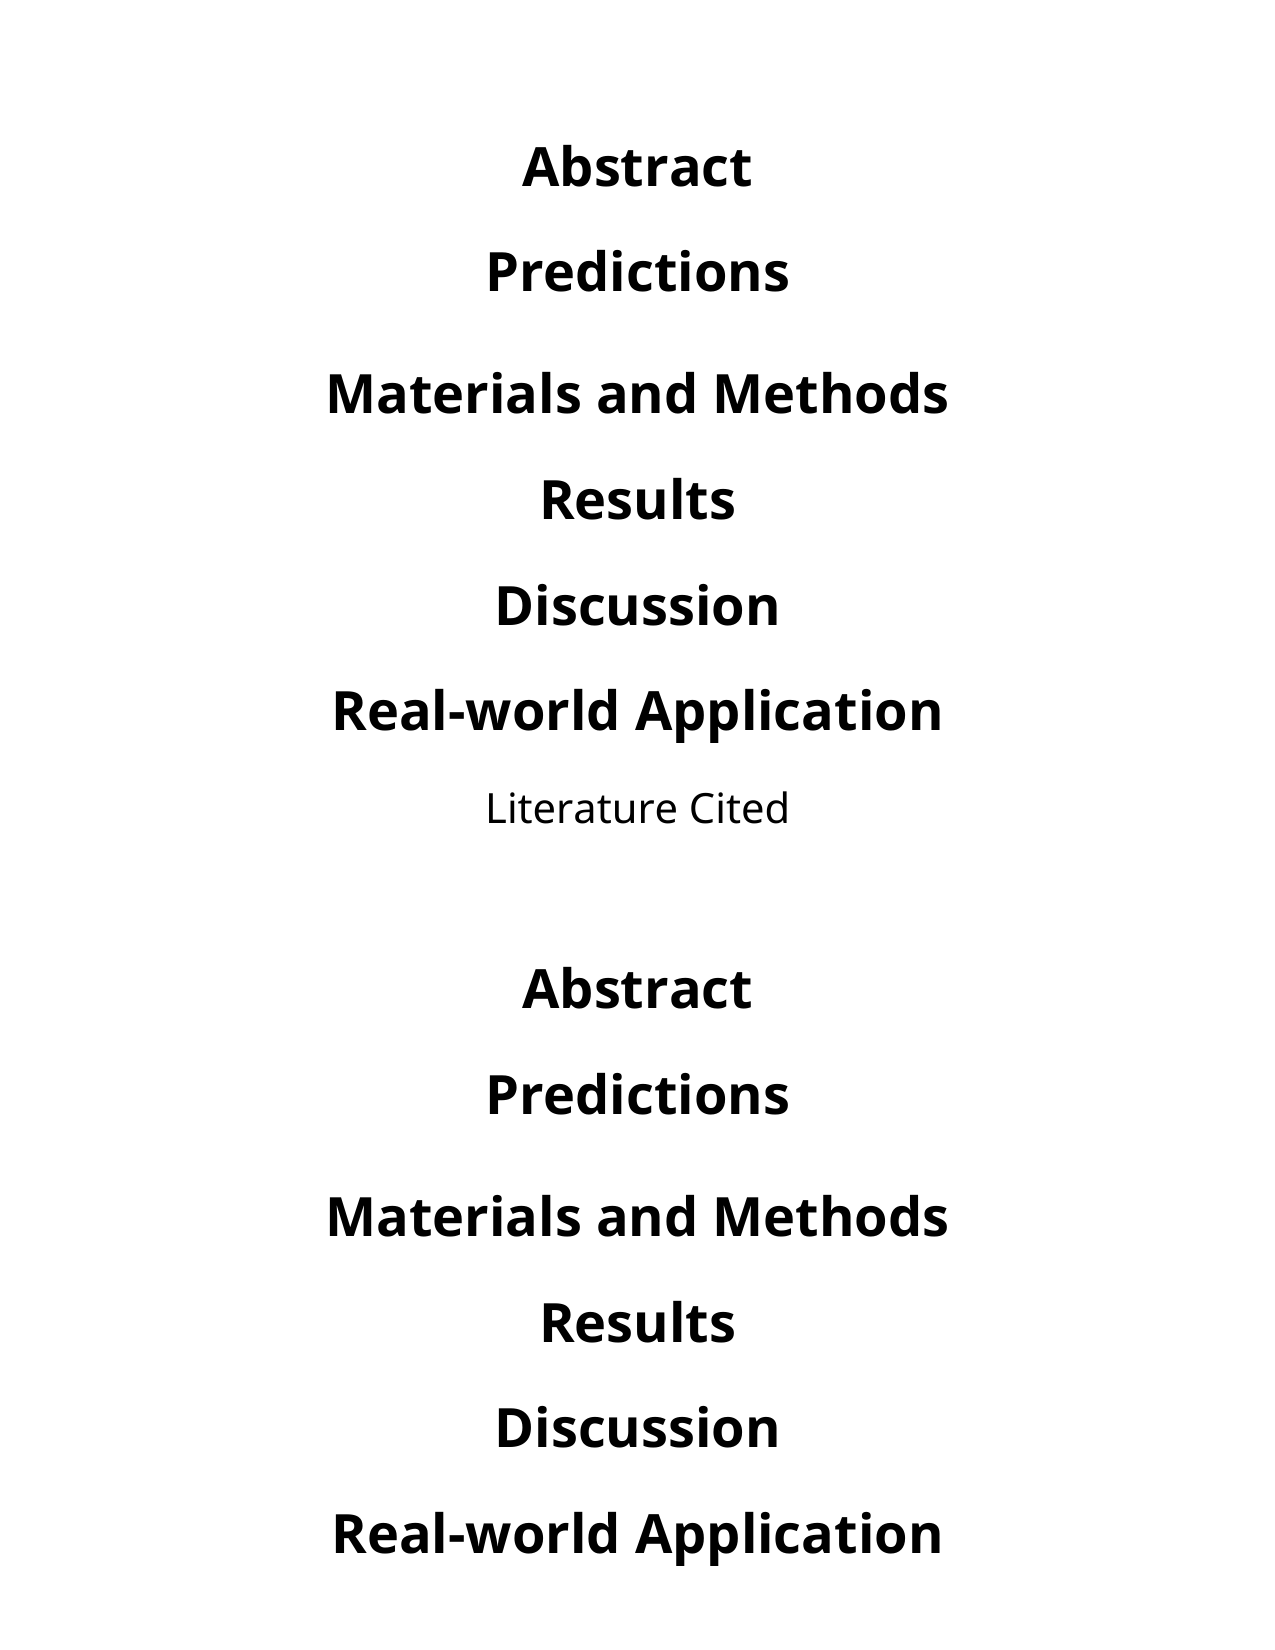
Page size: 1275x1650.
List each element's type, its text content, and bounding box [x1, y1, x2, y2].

text Abstract [75, 128, 1200, 202]
text Real-world Application [75, 673, 1200, 747]
text Materials and Methods [75, 356, 1200, 430]
text Results [75, 462, 1200, 535]
text Literature Cited [75, 778, 1200, 835]
text Real-world Application [75, 1495, 1200, 1569]
text Discussion [75, 1390, 1200, 1463]
text Materials and Methods [75, 1178, 1200, 1252]
text Predictions [75, 234, 1200, 307]
text Predictions [75, 1056, 1200, 1130]
text Discussion [75, 567, 1200, 641]
text Results [75, 1284, 1200, 1358]
text Abstract [75, 951, 1200, 1024]
